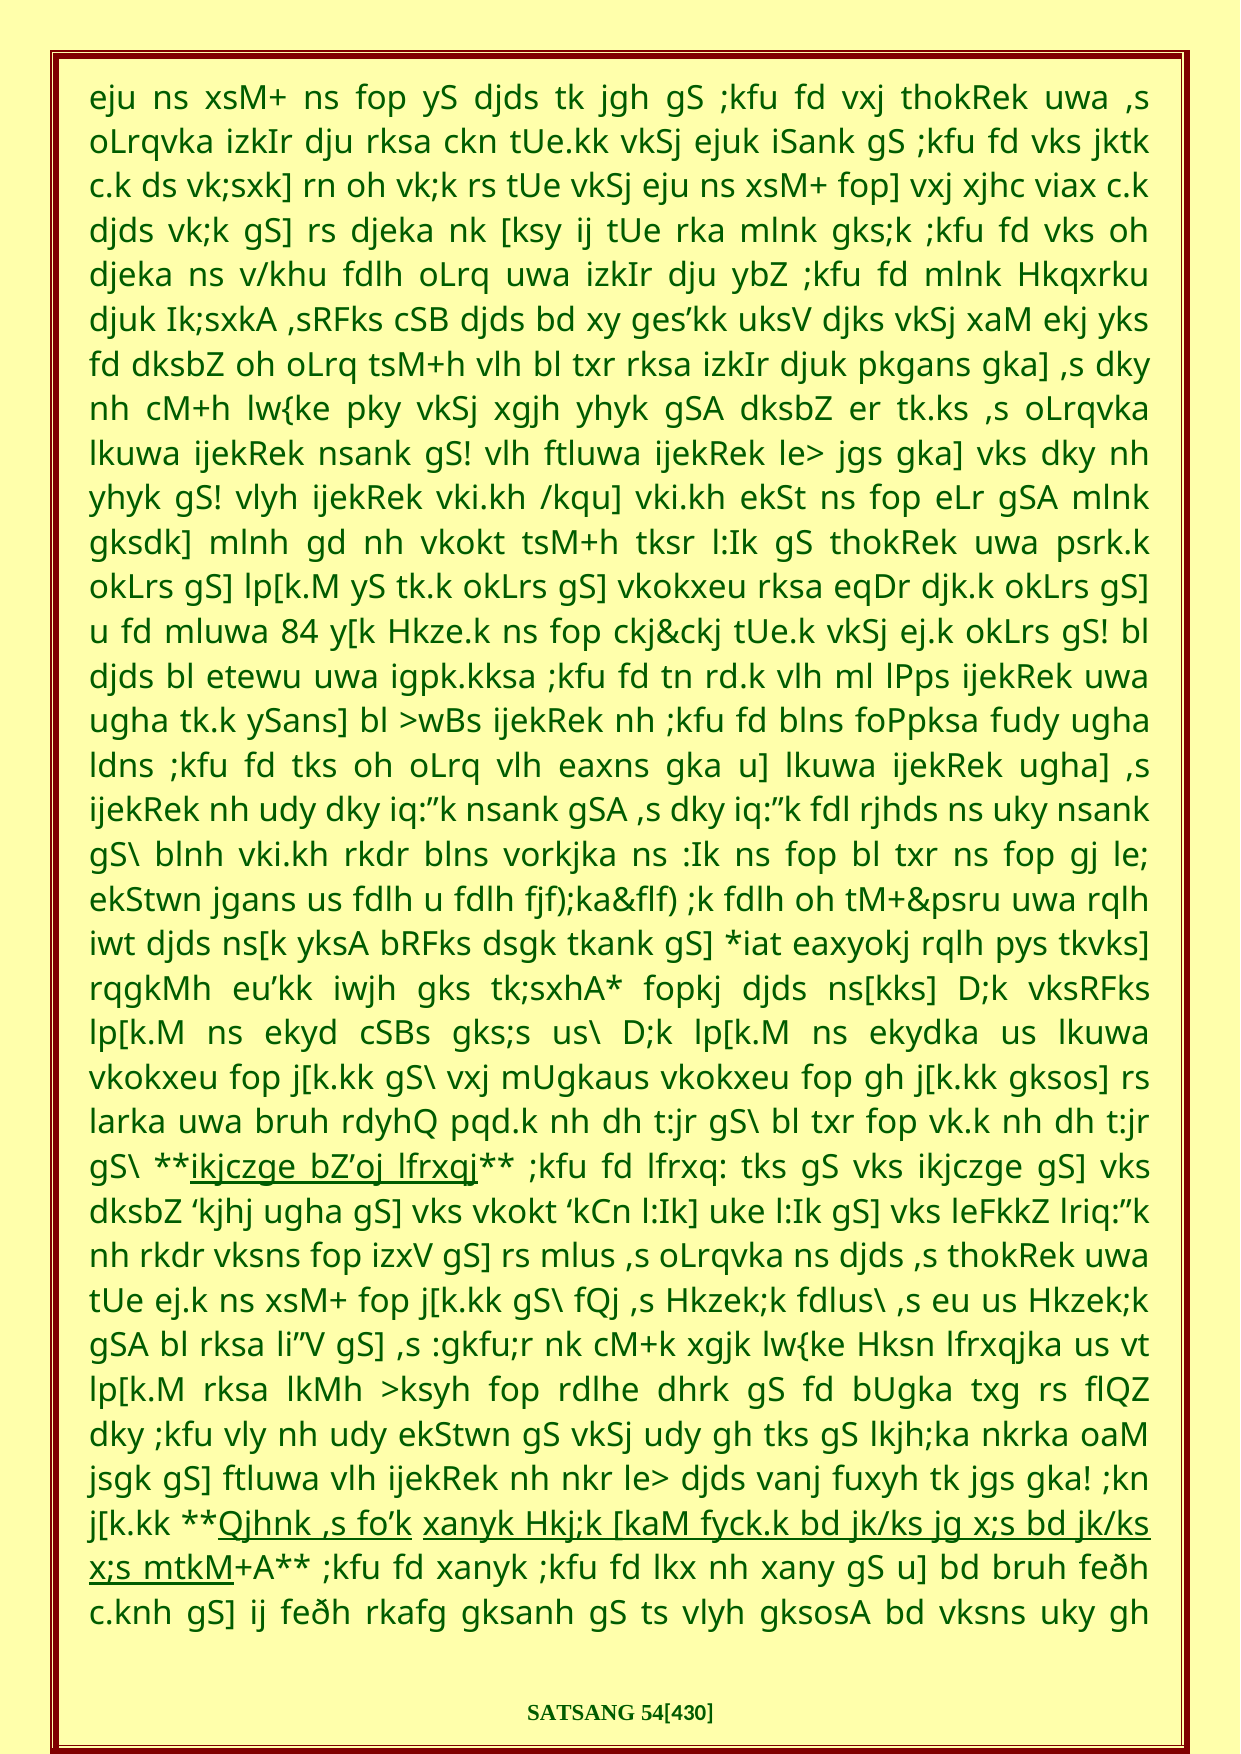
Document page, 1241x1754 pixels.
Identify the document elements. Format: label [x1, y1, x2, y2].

text [89, 74, 1152, 1634]
